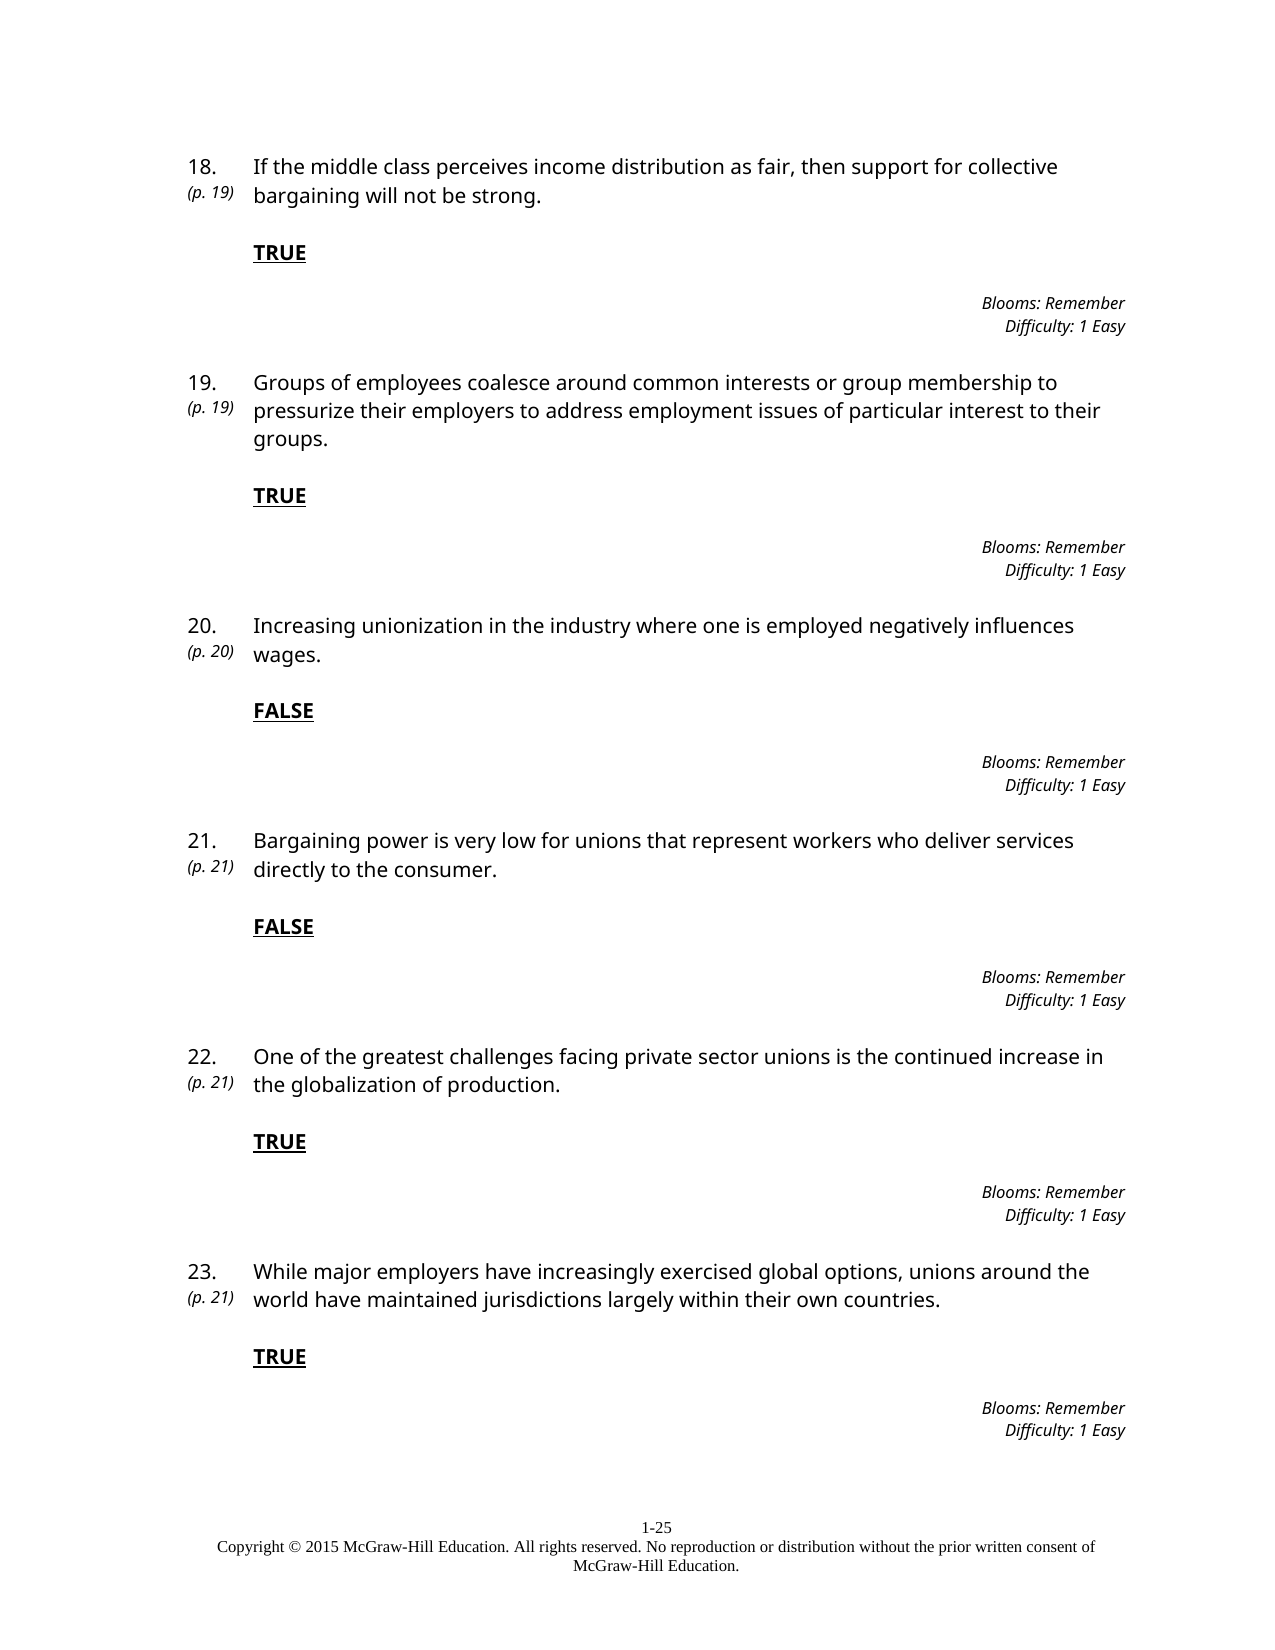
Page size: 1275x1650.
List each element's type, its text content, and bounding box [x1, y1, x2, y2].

table_header While major employers have increasingly exercised global options, unions around the world have maintained jurisdictions largely within their own countries. TRUE [253, 1257, 1125, 1371]
table_header 20. (p. 20) [188, 611, 253, 725]
table_header Blooms: Remember Difficulty: 1 Easy [188, 1181, 1125, 1254]
table_header One of the greatest challenges facing private sector unions is the continued increase in the globalization of production. TRUE [253, 1042, 1125, 1156]
table_header 18. (p. 19) [188, 153, 253, 266]
table_header Blooms: Remember Difficulty: 1 Easy [188, 292, 1125, 365]
table_header Groups of employees coalesce around common interests or group membership to pressurize their employers to address employment issues of particular interest to their groups. TRUE [253, 368, 1125, 510]
table_header Increasing unionization in the industry where one is employed negatively influences wages. FALSE [253, 611, 1125, 725]
table_header 23. (p. 21) [188, 1257, 253, 1371]
table_header 22. (p. 21) [188, 1042, 253, 1156]
table_header Blooms: Remember Difficulty: 1 Easy [188, 966, 1125, 1039]
table_header Blooms: Remember Difficulty: 1 Easy [188, 751, 1125, 824]
table_header Bargaining power is very low for unions that represent workers who deliver services directly to the consumer. FALSE [253, 827, 1125, 940]
table_header 21. (p. 21) [188, 827, 253, 940]
table_header 19. (p. 19) [188, 368, 253, 510]
table_header If the middle class perceives income distribution as fair, then support for collective bargaining will not be strong. TRUE [253, 153, 1125, 266]
table_header Blooms: Remember Difficulty: 1 Easy [188, 535, 1125, 609]
table_header Blooms: Remember Difficulty: 1 Easy [188, 1396, 1125, 1470]
